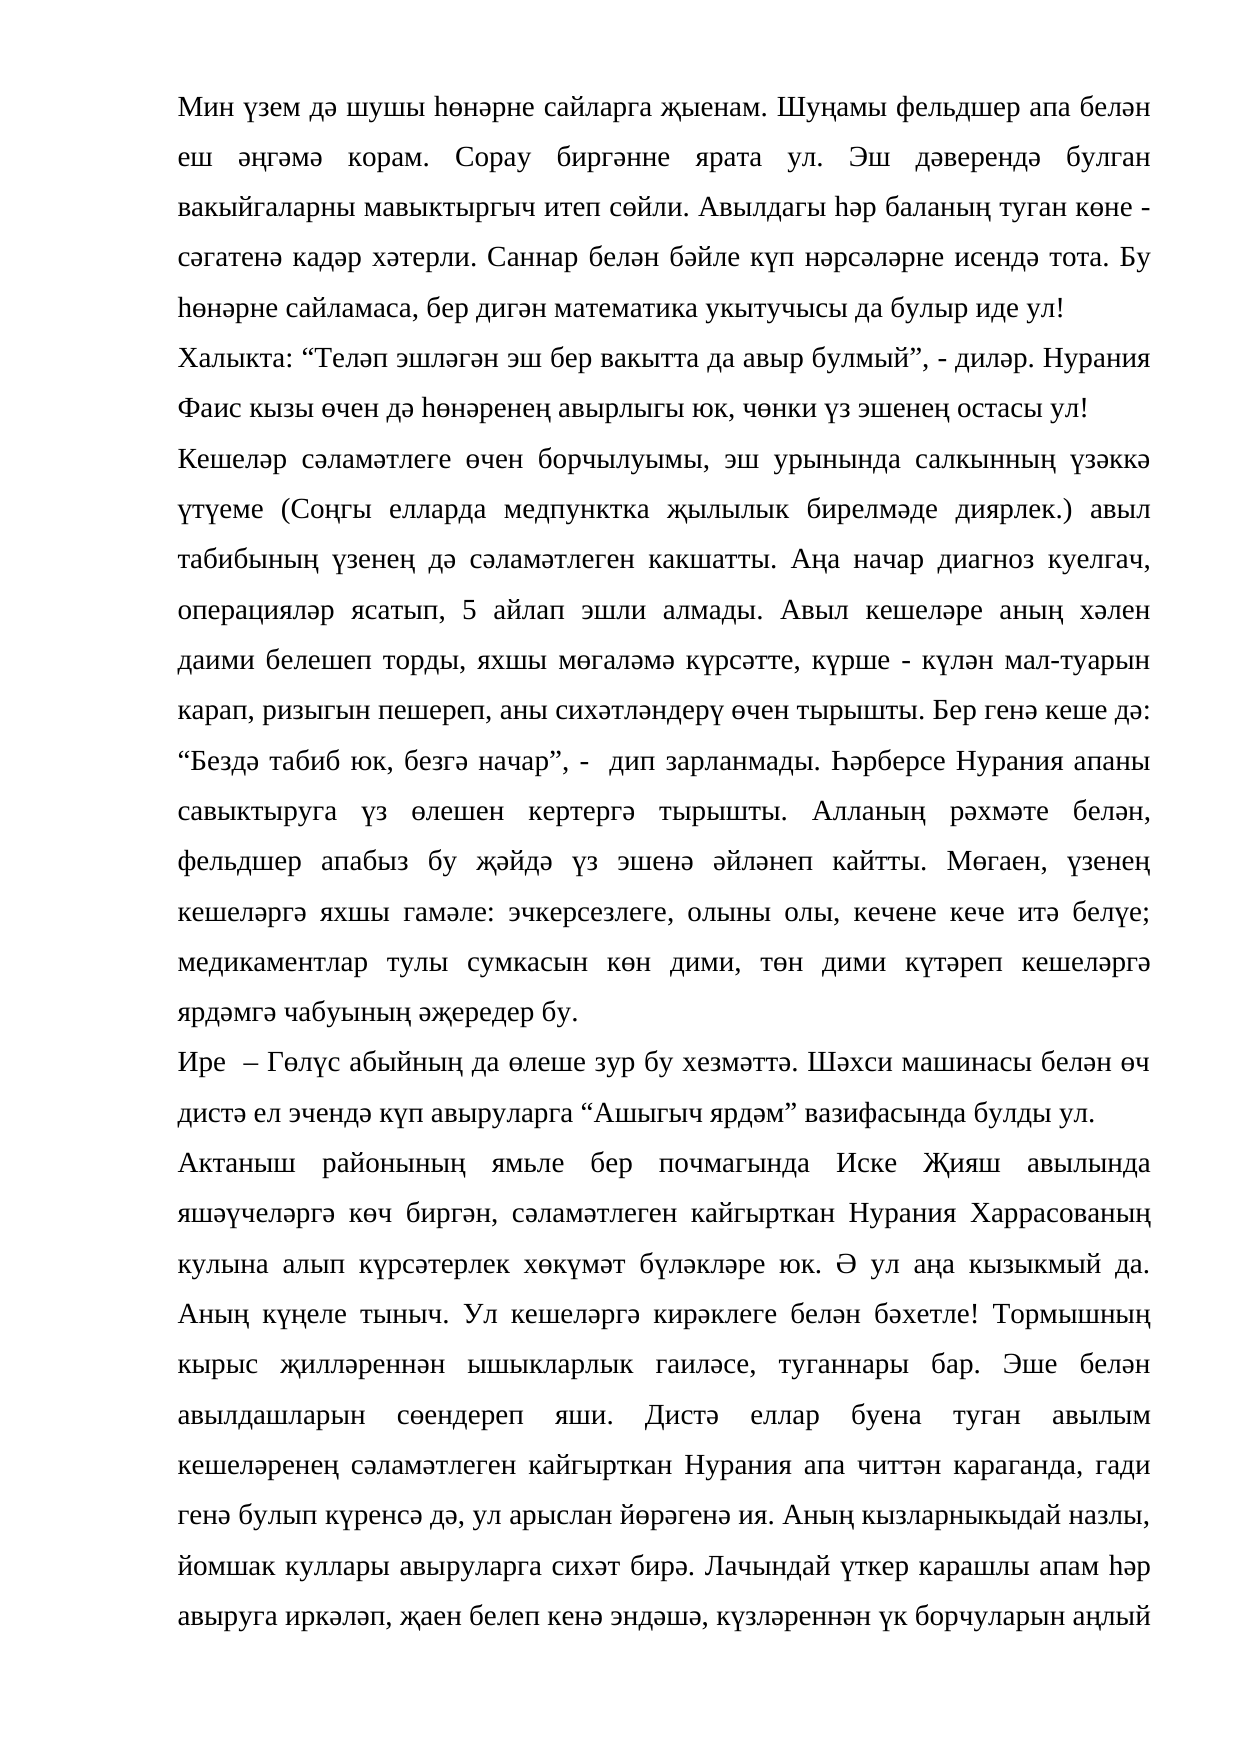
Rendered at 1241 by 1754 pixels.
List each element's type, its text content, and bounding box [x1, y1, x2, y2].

text Мин үзем дә шушы һөнәрне сайларга җыенам. Шуңамы фельдшер апа белән еш әңгәмә корам. Сорау биргәнне ярата ул. Эш дәверендә булган вакыйгаларны мавыктыргыч итеп сөйли. Авылдагы һәр баланың туган көне - сәгатенә кадәр хәтерли. Саннар белән бәйле күп нәрсәләрне исендә тота. Бу һөнәрне сайламаса, бер дигән математика укытучысы да булыр иде ул! [177, 89, 1152, 323]
text Ире – Гөлүс абыйның да өлеше зур бу хезмәттә. Шәхси машинасы белән өч дистә ел эчендә күп авыруларга “Ашыгыч ярдәм” вазифасында булды ул. [177, 1044, 1152, 1128]
text Кешеләр сәламәтлеге өчен борчылуымы, эш урынында салкынның үзәккә үтүеме (Соңгы елларда медпунктка җылылык бирелмәде диярлек.) авыл табибының үзенең дә сәламәтлеген какшатты. Аңа начар диагноз куелгач, операцияләр ясатып, 5 айлап эшли алмады. Авыл кешеләре аның хәлен даими белешеп торды, яхшы мөгаләмә күрсәтте, күрше - күлән мал-туарын карап, ризыгын пешереп, аны сихәтләндерү өчен тырышты. Бер генә кеше дә: “Бездә табиб юк, безгә начар”, - дип зарланмады. Һәрберсе Нурания апаны савыктыруга үз өлешен кертергә тырышты. Алланың рәхмәте белән, фельдшер апабыз бу җәйдә үз эшенә әйләнеп кайтты. Мөгаен, үзенең кешеләргә яхшы гамәле: эчкерсезлеге, олыны олы, кечене кече итә белүе; медикаментлар тулы сумкасын көн дими, төн дими күтәреп кешеләргә ярдәмгә чабуының әҗередер бу. [177, 441, 1152, 1028]
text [177, 1145, 1152, 1632]
text Халыкта: “Теләп эшләгән эш бер вакытта да авыр булмый”, - диләр. Нурания Фаис кызы өчен дә һөнәренең авырлыгы юк, чөнки үз эшенең остасы ул! [177, 340, 1152, 424]
